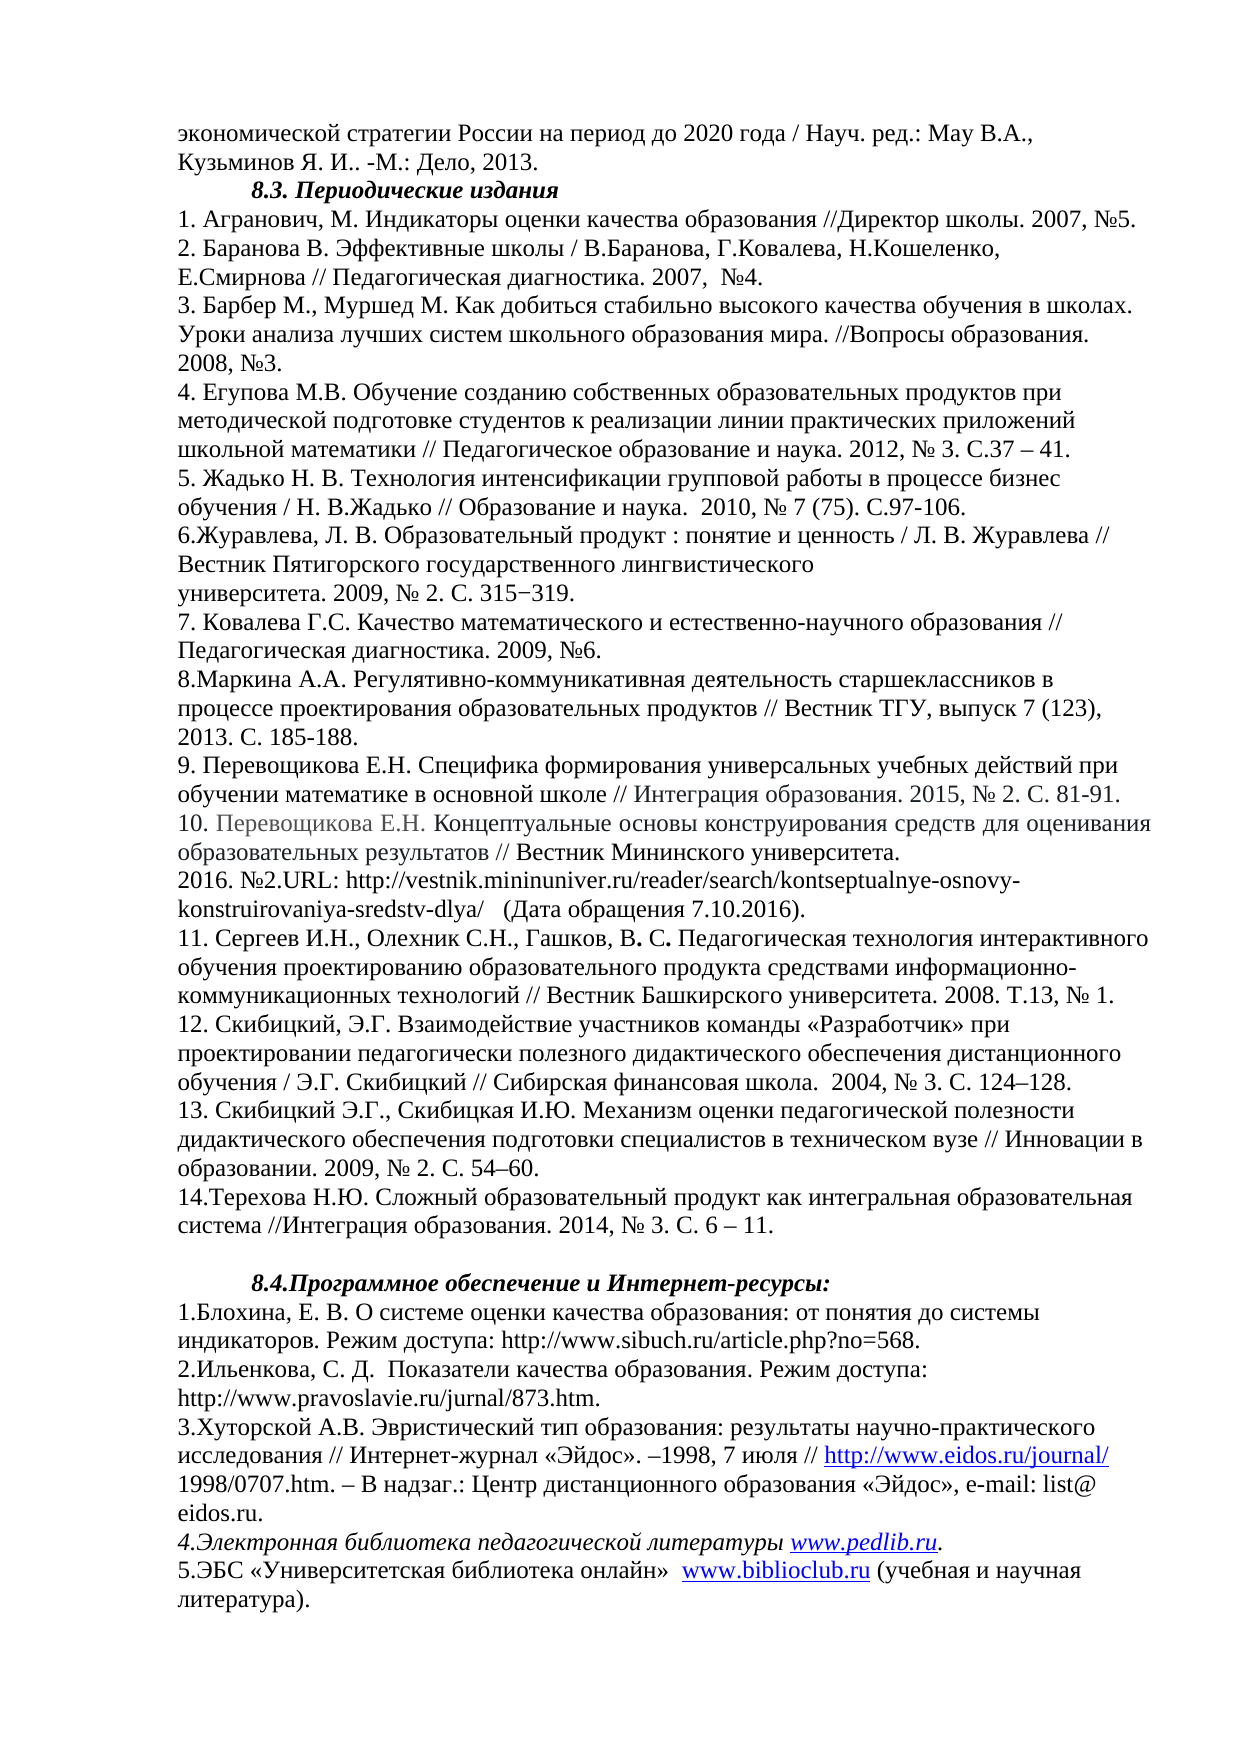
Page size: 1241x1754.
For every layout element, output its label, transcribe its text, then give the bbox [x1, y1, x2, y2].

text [177, 118, 1152, 176]
text 11. Сергеев И.Н., Олехник С.Н., Гашков, В. С. Педагогическая технология интерактивного обучения проектированию образовательного продукта средствами информационно-коммуникационных технологий // Вестник Башкирского университета. 2008. Т.13, № 1. [177, 923, 1152, 1009]
text 4. Егупова М.В. Обучение созданию собственных образовательных продуктов при методической подготовке студентов к реализации линии практических приложений школьной математики // Педагогическое образование и наука. 2012, № 3. С.37 – 41. [177, 377, 1152, 463]
text 14.Терехова Н.Ю. Сложный образовательный продукт как интегральная образовательная система //Интеграция образования. 2014, № 3. С. 6 – 11. [177, 1182, 1152, 1239]
text 8.3. Периодические издания [177, 176, 1152, 204]
text 1. Агранович, М. Индикаторы оценки качества образования //Директор школы. 2007, №5. [177, 204, 1152, 233]
text 1.Блохина, Е. В. О системе оценки качества образования: от понятия до системы индикаторов. Режим доступа: http://www.sibuch.ru/article.php?no=568. [177, 1297, 1152, 1354]
text 8.4.Программное обеспечение и Интернет-ресурсы: [177, 1268, 1152, 1297]
text 2.Ильенкова, С. Д. Показатели качества образования. Режим доступа: http://www.pravoslavie.ru/jurnal/873.htm. [177, 1354, 1152, 1412]
text университета. 2009, № 2. С. 315−319. [177, 578, 1152, 607]
text 10. Перевощикова Е.Н. Концептуальные основы конструирования средств для оценивания образовательных результатов // Вестник Мининского университета. [177, 808, 1152, 866]
text 4.Электронная библиотека педагогической литературы www.pedlib.ru. [177, 1527, 1152, 1556]
text 2016. №2.URL: http://vestnik.mininuniver.ru/reader/search/kontseptualnye-osnovy-konstruirovaniya-sredstv-dlya/ (Дата обращения 7.10.2016). [490, 866, 1152, 923]
text 8.Маркина А.А. Регулятивно-коммуникативная деятельность старшеклассников в процессе проектирования образовательных продуктов // Вестник ТГУ, выпуск 7 (123), 2013. С. 185-188. [177, 664, 1152, 751]
text 9. Перевощикова Е.Н. Специфика формирования универсальных учебных действий при обучении математике в основной школе // Интеграция образования. 2015, № 2. С. 81-91. [627, 751, 1152, 808]
text 2. Баранова В. Эффективные школы / В.Баранова, Г.Ковалева, Н.Кошеленко, Е.Смирнова // Педагогическая диагностика. 2007, №4. [177, 233, 1152, 291]
text 13. Скибицкий Э.Г., Скибицкая И.Ю. Механизм оценки педагогической полезности дидактического обеспечения подготовки специалистов в техническом вузе // Инновации в образовании. 2009, № 2. С. 54–60. [177, 1096, 1152, 1182]
text 5.ЭБС «Университетская библиотека онлайн» www.biblioclub.ru (учебная и научная литература). [177, 1556, 1152, 1613]
text 3.Хуторской А.В. Эвристический тип образования: результаты научно-практического исследования // Интернет-журнал «Эйдос». –1998, 7 июля // http://www.eidos.ru/journal/ 1998/0707.htm. – В надзаг.: Центр дистанционного образования «Эйдос», e-mail: list@ eidos.ru. [177, 1412, 1152, 1527]
text 12. Скибицкий, Э.Г. Взаимодействие участников команды «Разработчик» при проектировании педагогически полезного дидактического обеспечения дистанционного обучения / Э.Г. Скибицкий // Сибирская финансовая школа. 2004, № 3. С. 124–128. [177, 1009, 1152, 1096]
text 6.Журавлева, Л. В. Образовательный продукт : понятие и ценность / Л. В. Журавлева // Вестник Пятигорского государственного лингвистического [177, 521, 1152, 578]
text 3. Барбер М., Муршед М. Как добиться стабильно высокого качества обучения в школах. Уроки анализа лучших систем школьного образования мира. //Вопросы образования. 2008, №3. [177, 291, 1152, 377]
text 7. Ковалева Г.С. Качество математического и естественно-научного образования // Педагогическая диагностика. 2009, №6. [177, 607, 1152, 664]
text 5. Жадько Н. В. Технология интенсификации групповой работы в процессе бизнес обучения / Н. В.Жадько // Образование и наука. 2010, № 7 (75). С.97-106. [177, 463, 1152, 521]
